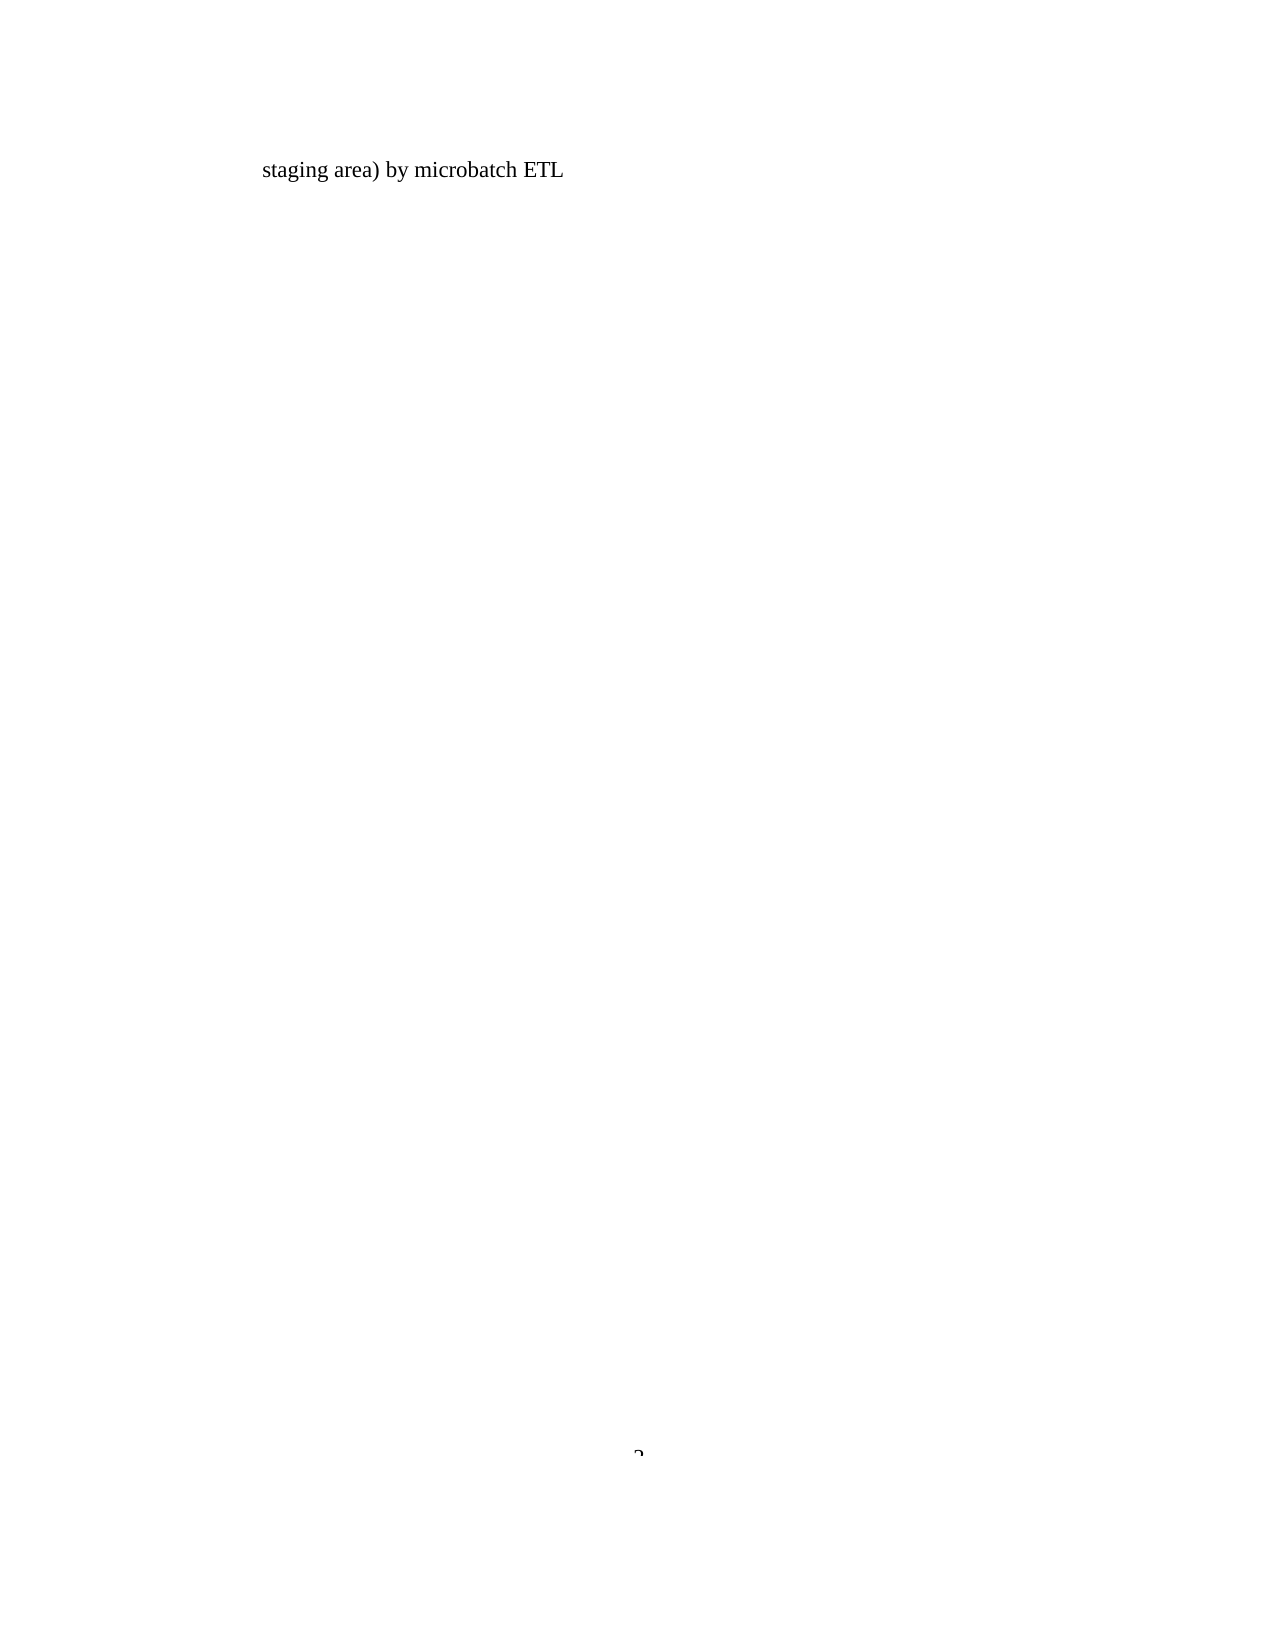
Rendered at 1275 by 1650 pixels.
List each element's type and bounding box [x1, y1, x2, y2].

text [262, 156, 1009, 183]
